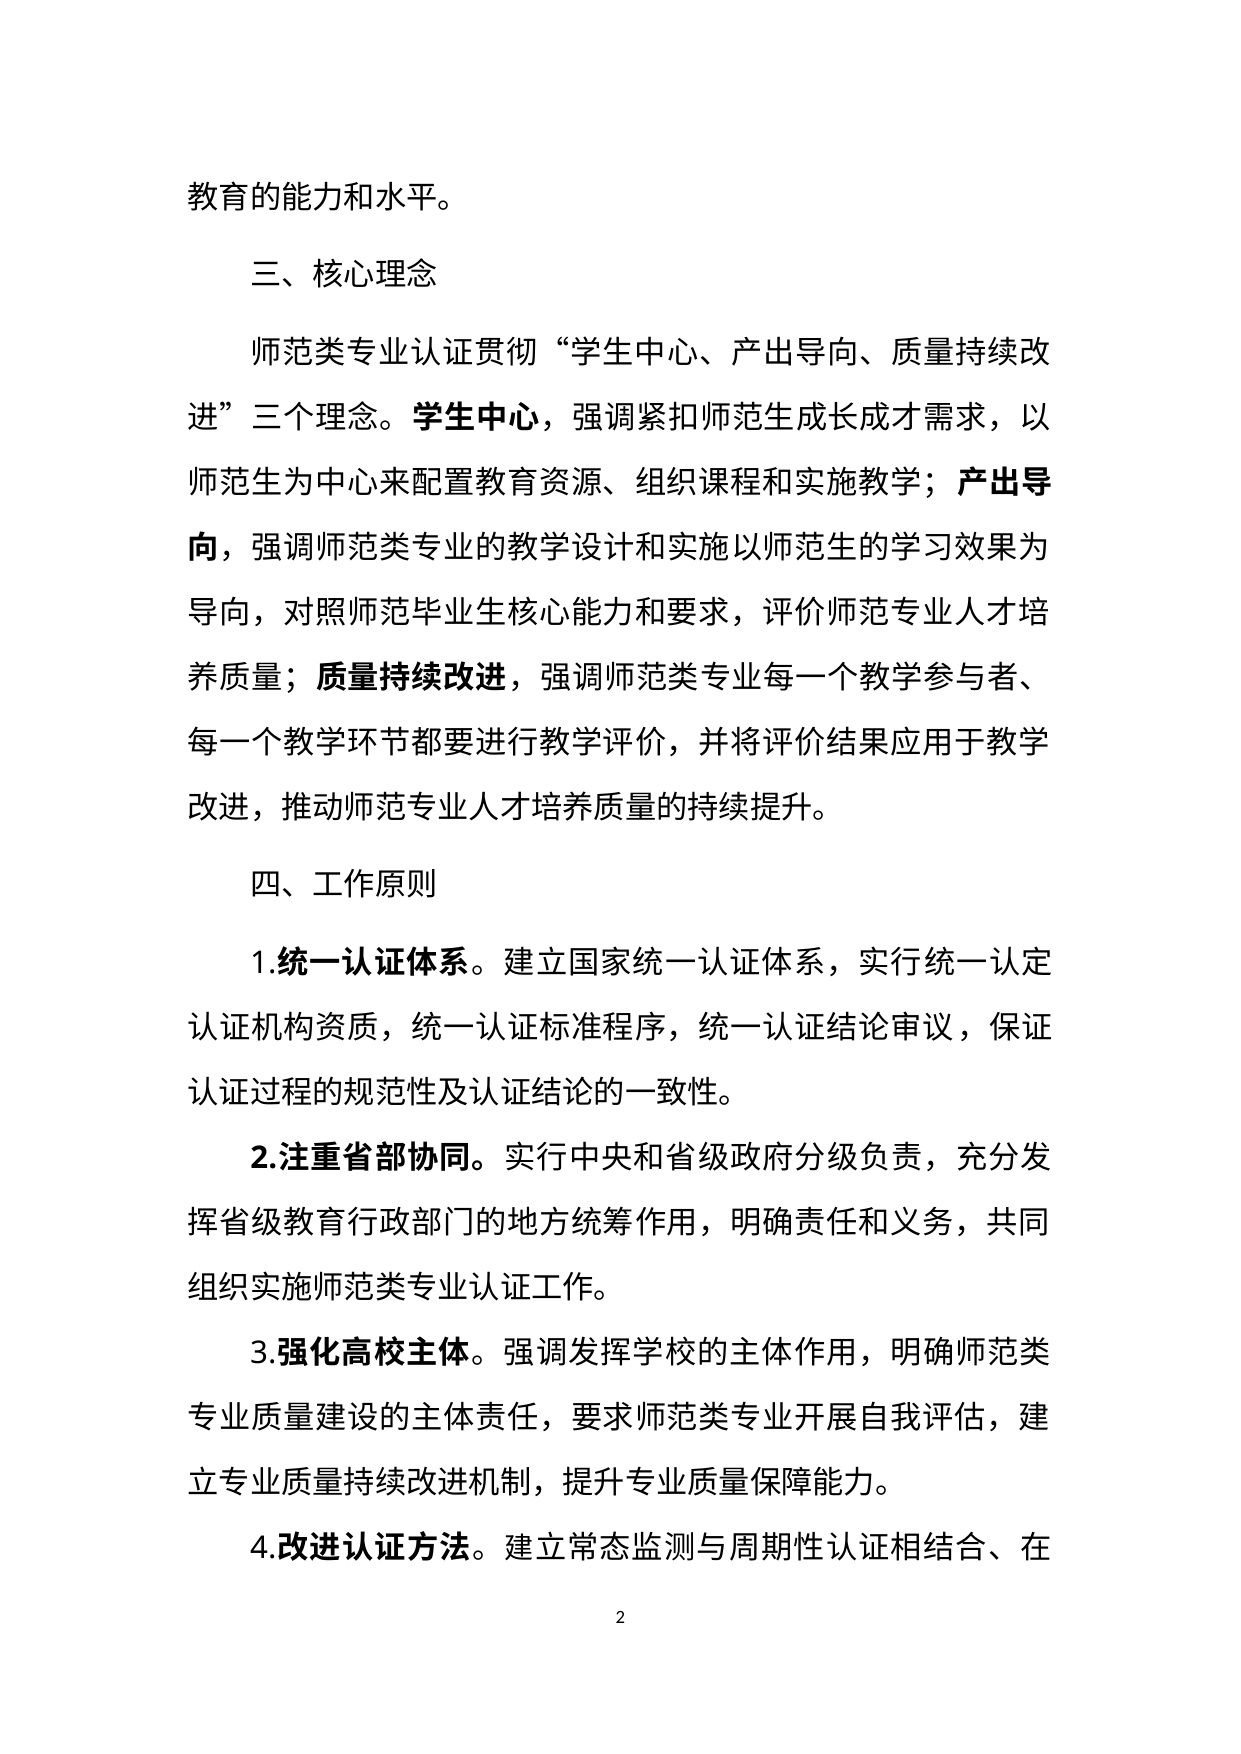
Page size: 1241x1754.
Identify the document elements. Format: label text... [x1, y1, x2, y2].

text 2.注重省部协同。实行中央和省级政府分级负责，充分发挥省级教育行政部门的地方统筹作用，明确责任和义务，共同组织实施师范类专业认证工作。 [187, 1122, 1053, 1317]
text 四、工作原则 [187, 849, 1053, 914]
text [187, 1512, 1053, 1577]
text 1.统一认证体系。建立国家统一认证体系，实行统一认定认证机构资质，统一认证标准程序，统一认证结论审议，保证认证过程的规范性及认证结论的一致性。 [187, 927, 1053, 1122]
text 师范类专业认证贯彻“学生中心、产出导向、质量持续改进”三个理念。学生中心，强调紧扣师范生成长成才需求，以师范生为中心来配置教育资源、组织课程和实施教学；产出导向，强调师范类专业的教学设计和实施以师范生的学习效果为导向，对照师范毕业生核心能力和要求，评价师范专业人才培养质量；质量持续改进，强调师范类专业每一个教学参与者、每一个教学环节都要进行教学评价，并将评价结果应用于教学改进，推动师范专业人才培养质量的持续提升。 [187, 317, 1053, 837]
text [187, 162, 1053, 227]
text 3.强化高校主体。强调发挥学校的主体作用，明确师范类专业质量建设的主体责任，要求师范类专业开展自我评估，建立专业质量持续改进机制，提升专业质量保障能力。 [187, 1317, 1053, 1512]
text 三、核心理念 [187, 239, 1053, 304]
